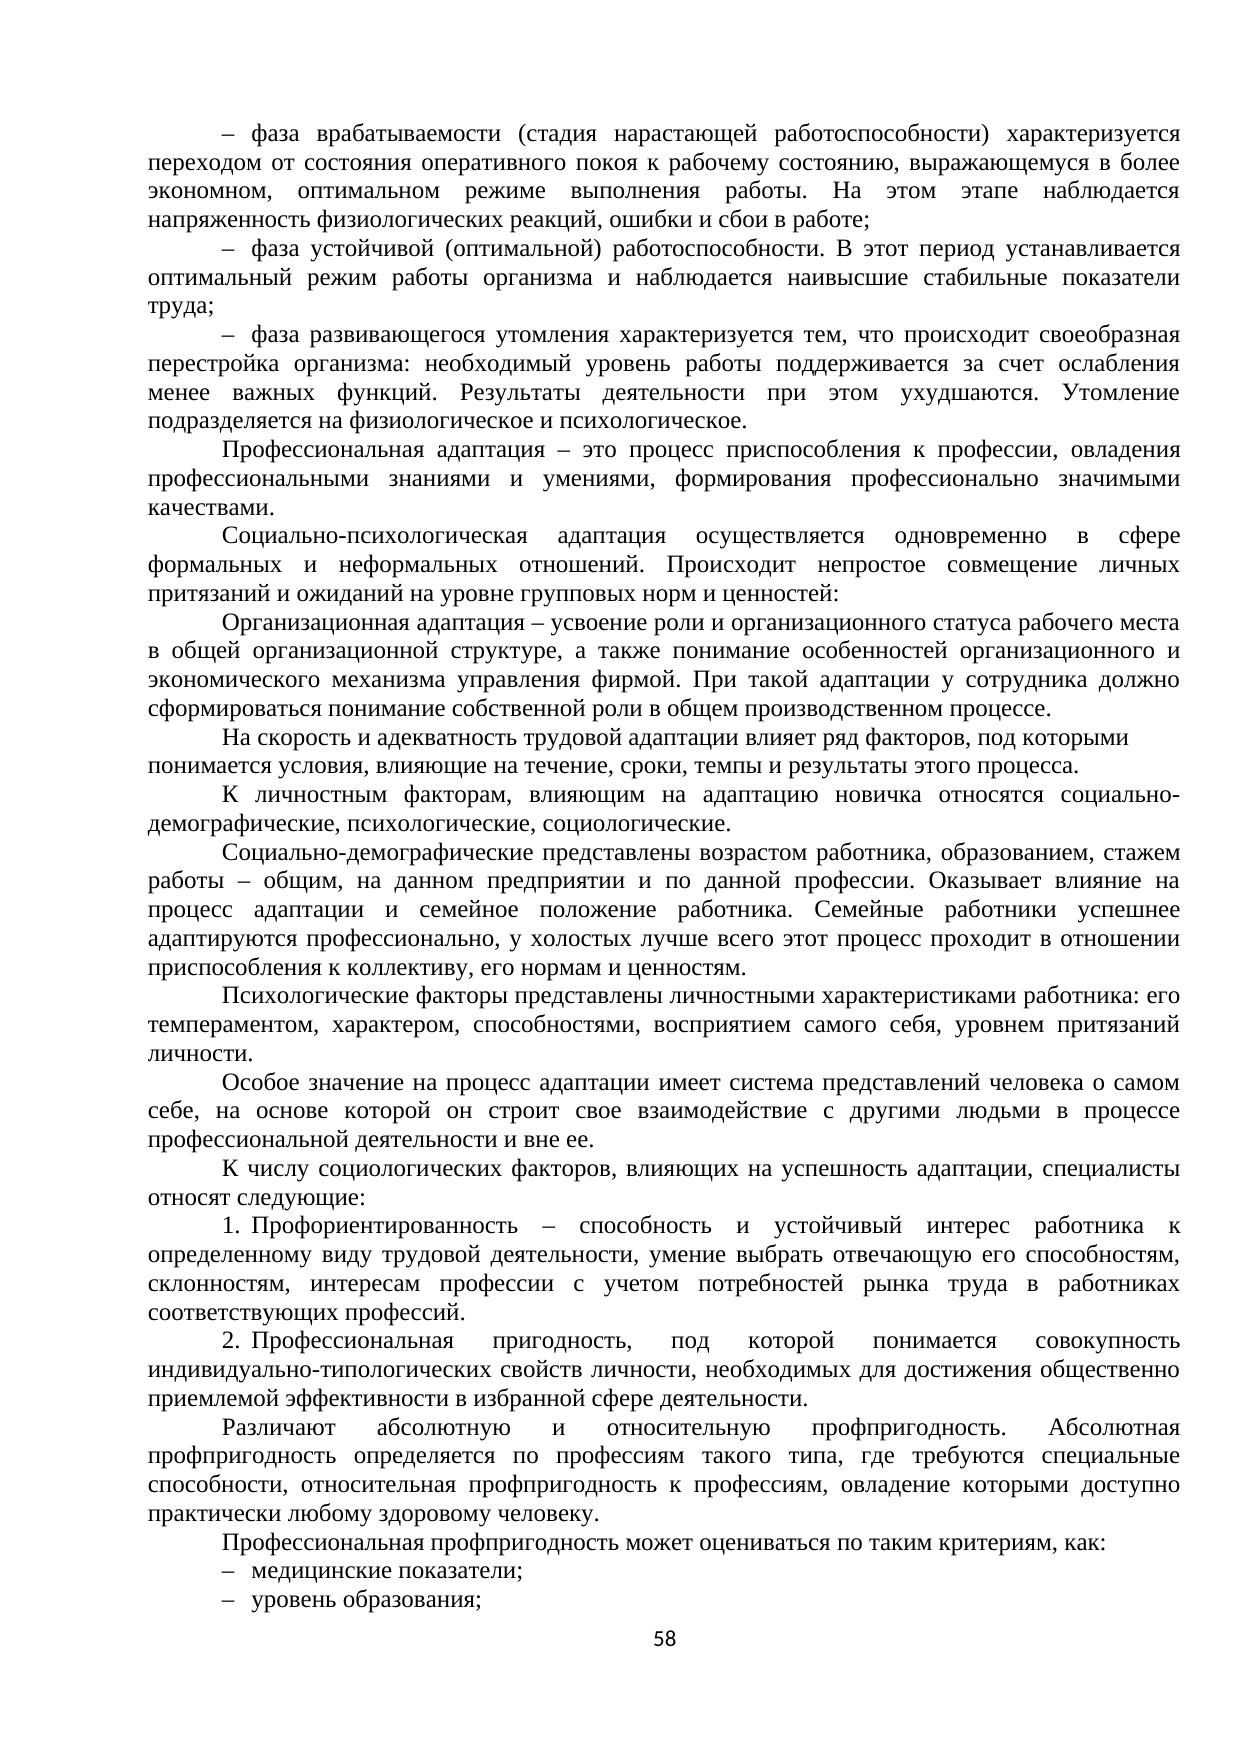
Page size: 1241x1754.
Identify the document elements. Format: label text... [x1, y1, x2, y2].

text На скорость и адекватность трудовой адаптации влияет ряд факторов, под которыми понимается условия, влияющие на течение, сроки, темпы и результаты этого процесса. [148, 722, 1181, 779]
list Профориентированность – способность и устойчивый интерес работника к определенному виду трудовой деятельности, умение выбрать отвечающую его способностям, склонностям, интересам профессии с учетом потребностей рынка труда в работниках соответствующих профессий. [148, 1211, 1181, 1326]
text Социально-психологическая адаптация осуществляется одновременно в сфере формальных и неформальных отношений. Происходит непростое совмещение личных притязаний и ожиданий на уровне групповых норм и ценностей: [148, 521, 1181, 607]
list медицинские показатели; [148, 1556, 1181, 1584]
text Профессиональная адаптация – это процесс приспособления к профессии, овладения профессиональными знаниями и умениями, формирования профессионально значимыми качествами. [148, 434, 1181, 521]
text Различают абсолютную и относительную профпригодность. Абсолютная профпригодность определяется по профессиям такого типа, где требуются специальные способности, относительная профпригодность к профессиям, овладение которыми доступно практически любому здоровому человеку. [148, 1412, 1181, 1527]
text Социально-демографические представлены возрастом работника, образованием, стажем работы – общим, на данном предприятии и по данной профессии. Оказывает влияние на процесс адаптации и семейное положение работника. Семейные работники успешнее адаптируются профессионально, у холостых лучше всего этот процесс проходит в отношении приспособления к коллективу, его нормам и ценностям. [148, 837, 1181, 981]
text К числу социологических факторов, влияющих на успешность адаптации, специалисты относят следующие: [148, 1153, 1181, 1211]
list уровень образования; [148, 1584, 1181, 1613]
list фаза устойчивой (оптимальной) работоспособности. В этот период устанавливается оптимальный режим работы организма и наблюдается наивысшие стабильные показатели труда; [148, 233, 1181, 319]
list Профессиональная пригодность, под которой понимается совокупность индивидуально-типологических свойств личности, необходимых для достижения общественно приемлемой эффективности в избранной сфере деятельности. [148, 1326, 1181, 1412]
text Организационная адаптация – усвоение роли и организационного статуса рабочего места в общей организационной структуре, а также понимание особенностей организационного и экономического механизма управления фирмой. При такой адаптации у сотрудника должно сформироваться понимание собственной роли в общем производственном процессе. [148, 607, 1181, 722]
text Психологические факторы представлены личностными характеристиками работника: его темпераментом, характером, способностями, восприятием самого себя, уровнем притязаний личности. [148, 981, 1181, 1067]
text К личностным факторам, влияющим на адаптацию новичка относятся социально-демографические, психологические, социологические. [148, 779, 1181, 837]
list фаза врабатываемости (стадия нарастающей работоспособности) характеризуется переходом от состояния оперативного покоя к рабочему состоянию, выражающемуся в более экономном, оптимальном режиме выполнения работы. На этом этапе наблюдается напряженность физиологических реакций, ошибки и сбои в работе; [148, 118, 1181, 233]
text Профессиональная профпригодность может оцениваться по таким критериям, как: [148, 1527, 1181, 1556]
text Особое значение на процесс адаптации имеет система представлений человека о самом себе, на основе которой он строит свое взаимодействие с другими людьми в процессе профессиональной деятельности и вне ее. [148, 1067, 1181, 1153]
list фаза развивающегося утомления характеризуется тем, что происходит своеобразная перестройка организма: необходимый уровень работы поддерживается за счет ослабления менее важных функций. Результаты деятельности при этом ухудшаются. Утомление подразделяется на физиологическое и психологическое. [148, 319, 1181, 434]
